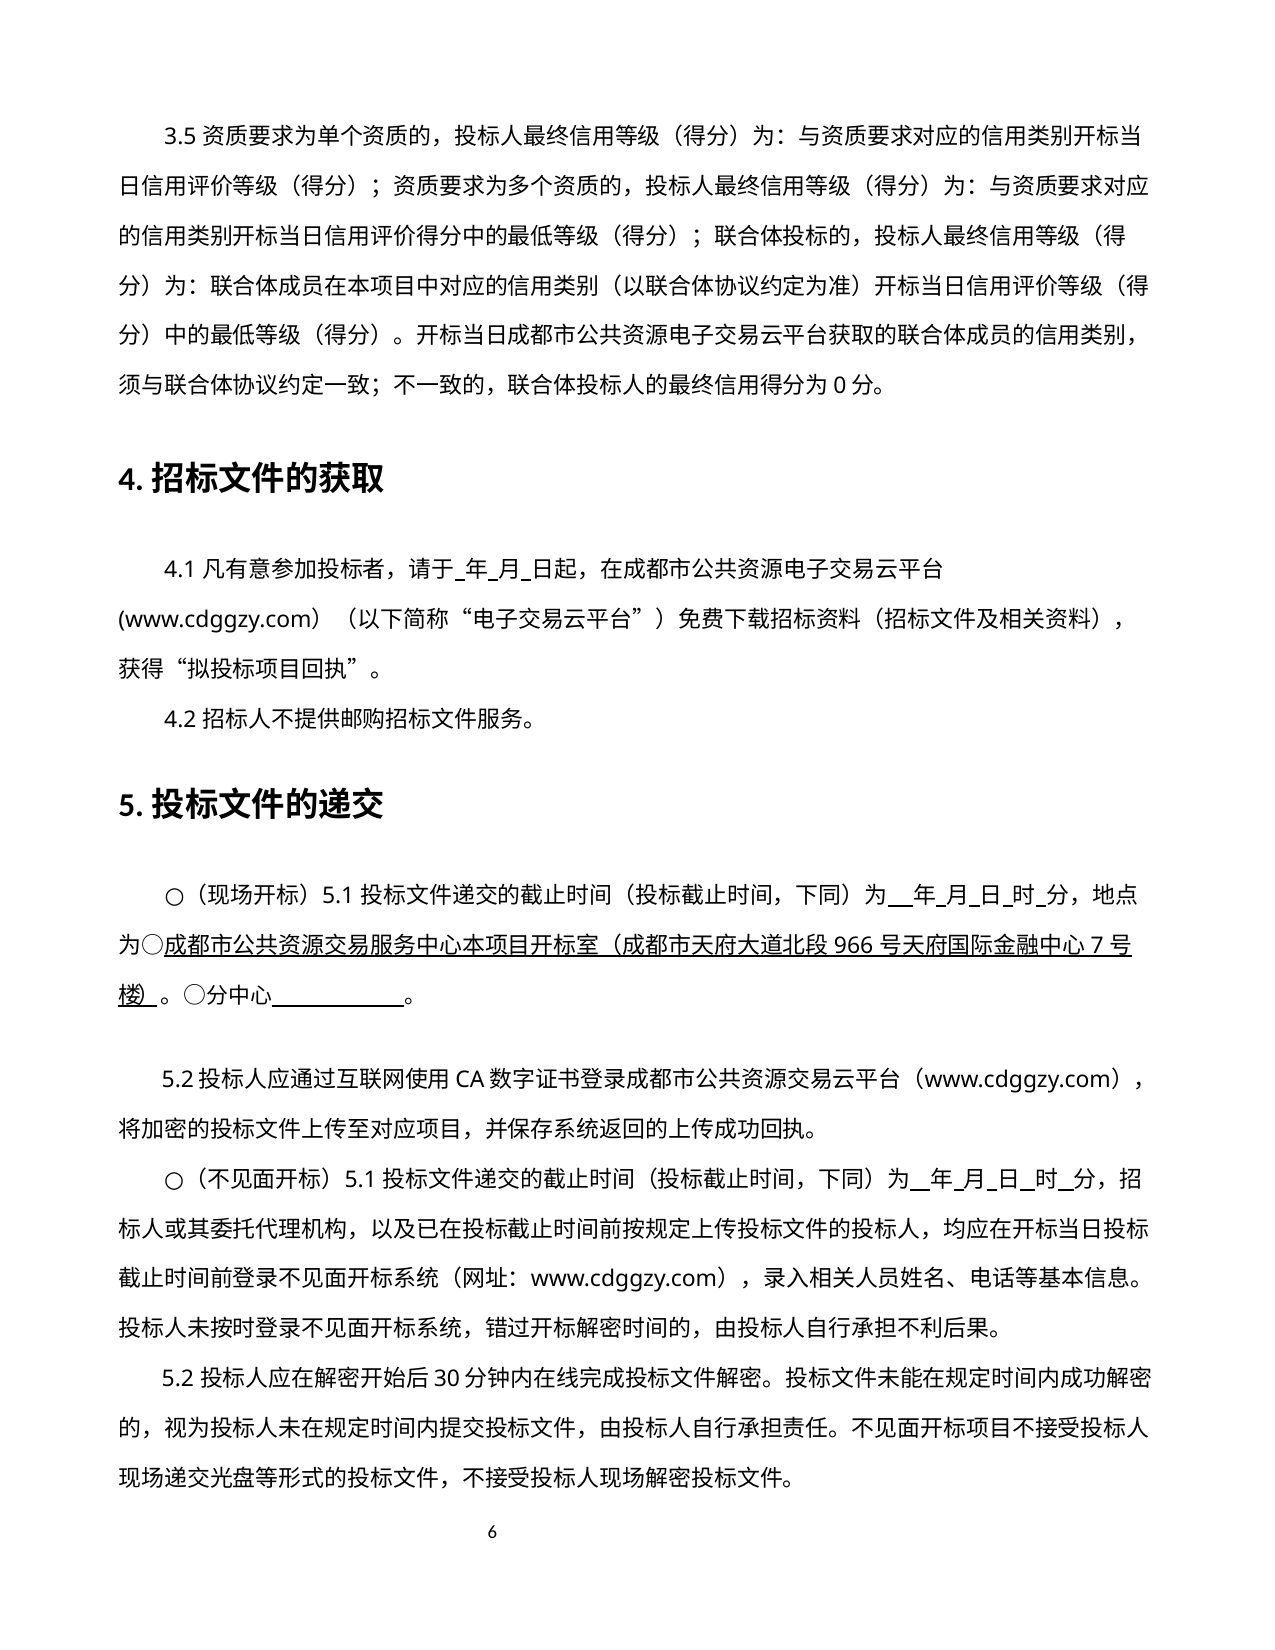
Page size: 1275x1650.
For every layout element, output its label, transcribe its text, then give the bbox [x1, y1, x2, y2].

text 5.2投标人应通过互联网使用CA数字证书登录成都市公共资源交易云平台（www.cdggzy.com），将加密的投标文件上传至对应项目，并保存系统返回的上传成功回执。 [118, 1061, 1157, 1144]
text ○（不见面开标）5.1 投标文件递交的截止时间（投标截止时间，下同）为 年 月 日 时 分，招标人或其委托代理机构，以及已在投标截止时间前按规定上传投标文件的投标人，均应在开标当日投标截止时间前登录不见面开标系统（网址：www.cdggzy.com），录入相关人员姓名、电话等基本信息。投标人未按时登录不见面开标系统，错过开标解密时间的，由投标人自行承担不利后果。 [118, 1161, 1157, 1343]
text 4.2 招标人不提供邮购招标文件服务。 [118, 701, 1157, 734]
text 5.2 投标人应在解密开始后30分钟内在线完成投标文件解密。投标文件未能在规定时间内成功解密的，视为投标人未在规定时间内提交投标文件，由投标人自行承担责任。不见面开标项目不接受投标人现场递交光盘等形式的投标文件，不接受投标人现场解密投标文件。 [118, 1360, 1157, 1493]
subtitle 招标文件的获取 [118, 452, 1157, 500]
text ○（现场开标）5.1 投标文件递交的截止时间（投标截止时间，下同）为 年 月 日 时 分，地点为○成都市公共资源交易服务中心本项目开标室（成都市天府大道北段 966 号天府国际金融中心 7 号楼）。○分中心 。 [118, 877, 1157, 1010]
subtitle 投标文件的递交 [118, 778, 1157, 826]
text 3.5 资质要求为单个资质的，投标人最终信用等级（得分）为：与资质要求对应的信用类别开标当日信用评价等级（得分）；资质要求为多个资质的，投标人最终信用等级（得分）为：与资质要求对应的信用类别开标当日信用评价得分中的最低等级（得分）；联合体投标的，投标人最终信用等级（得分）为：联合体成员在本项目中对应的信用类别（以联合体协议约定为准）开标当日信用评价等级（得分）中的最低等级（得分）。开标当日成都市公共资源电子交易云平台获取的联合体成员的信用类别，须与联合体协议约定一致；不一致的，联合体投标人的最终信用得分为0分。 [118, 118, 1157, 401]
text 4.1 凡有意参加投标者，请于 年 月 日起，在成都市公共资源电子交易云平台(www.cdggzy.com）（以下简称“电子交易云平台”）免费下载招标资料（招标文件及相关资料），获得“拟投标项目回执”。 [118, 551, 1157, 684]
